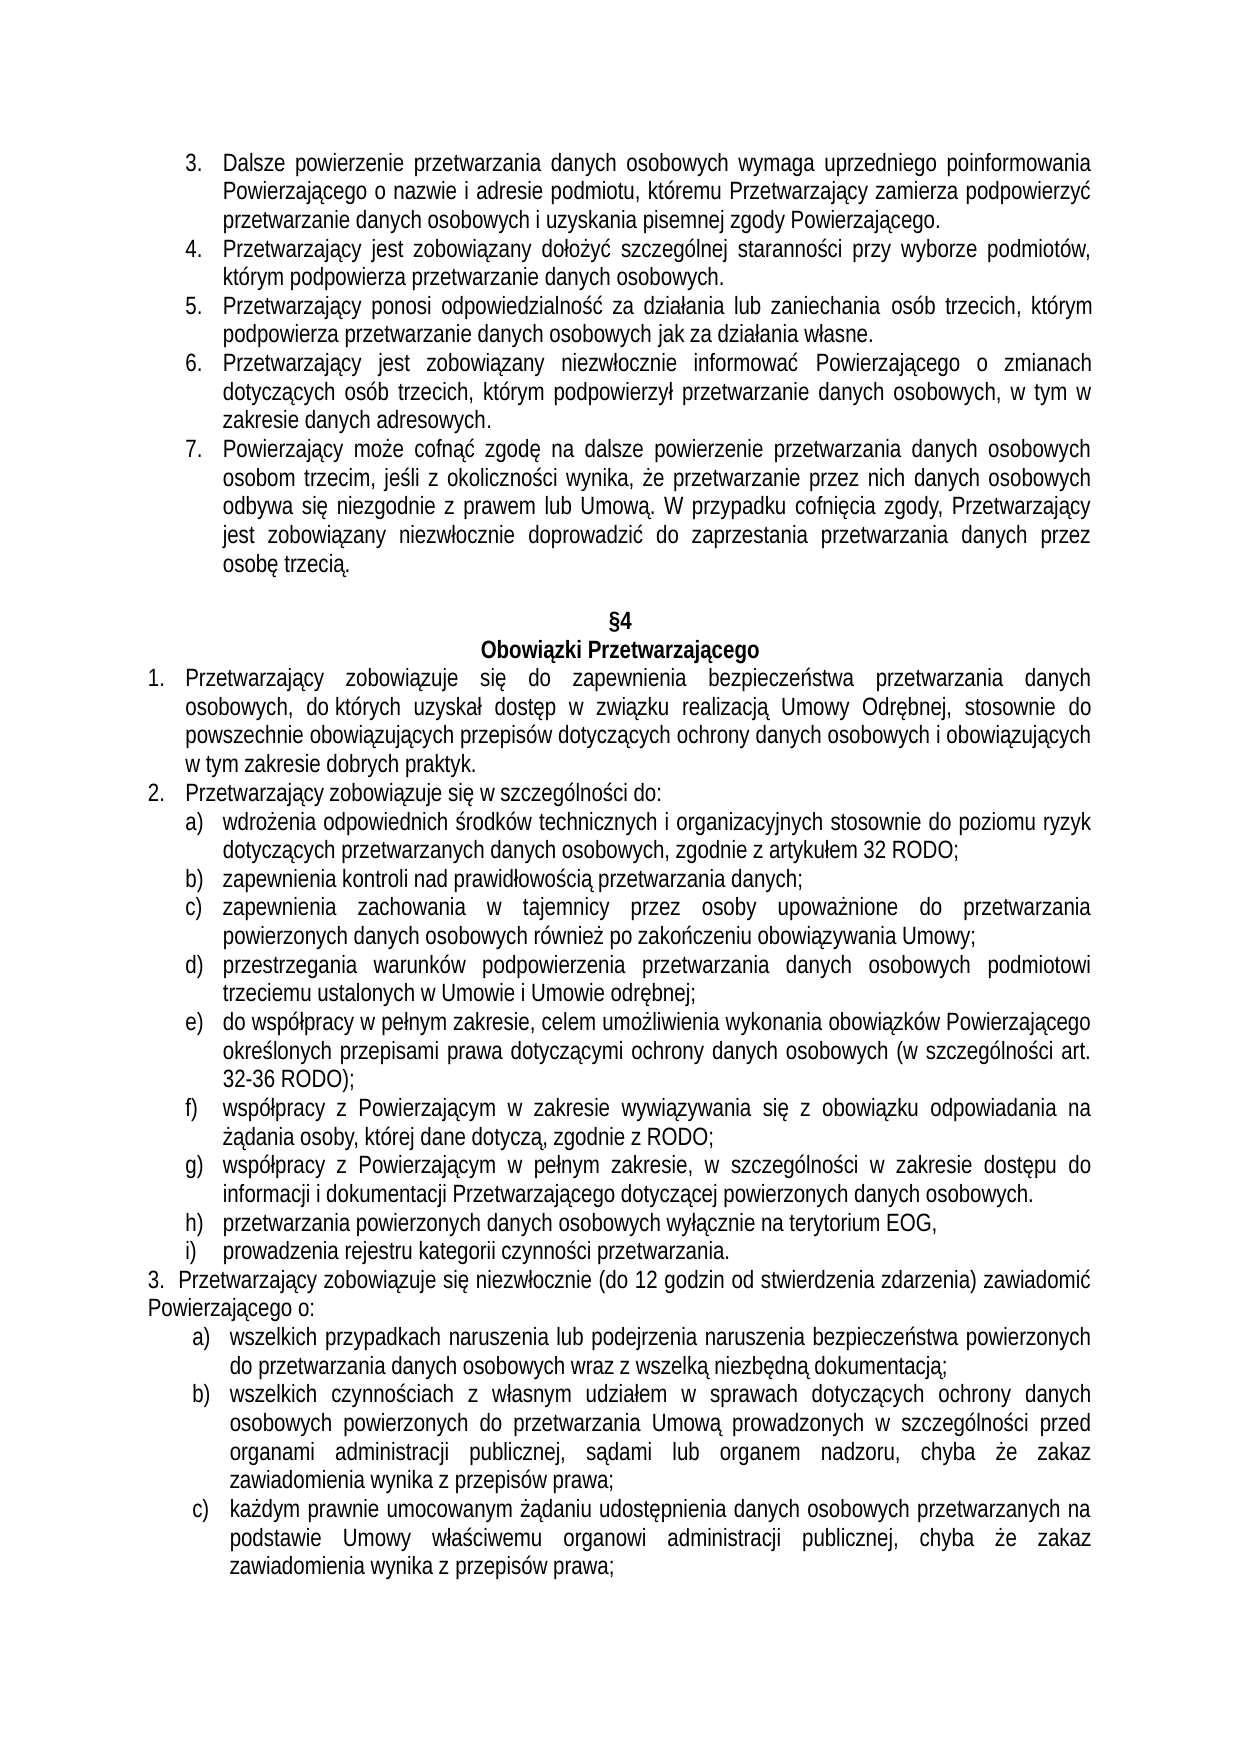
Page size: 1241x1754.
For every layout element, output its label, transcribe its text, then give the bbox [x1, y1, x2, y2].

list wdrożenia odpowiednich środków technicznych i organizacyjnych stosownie do poziomu ryzyk dotyczących przetwarzanych danych osobowych, zgodnie z artykułem 32 RODO; [185, 806, 1093, 864]
list każdym prawnie umocowanym żądaniu udostępnienia danych osobowych przetwarzanych na podstawie Umowy właściwemu organowi administracji publicznej, chyba że zakaz zawiadomienia wynika z przepisów prawa; [192, 1494, 1093, 1580]
list przestrzegania warunków podpowierzenia przetwarzania danych osobowych podmiotowi trzeciemu ustalonych w Umowie i Umowie odrębnej; [185, 950, 1093, 1007]
list współpracy z Powierzającym w pełnym zakresie, w szczególności w zakresie dostępu do informacji i dokumentacji Przetwarzającego dotyczącej powierzonych danych osobowych. [185, 1150, 1093, 1207]
list Przetwarzający zobowiązuje się w szczególności do: [148, 778, 1093, 806]
list Dalsze powierzenie przetwarzania danych osobowych wymaga uprzedniego poinformowania Powierzającego o nazwie i adresie podmiotu, któremu Przetwarzający zamierza podpowierzyć przetwarzanie danych osobowych i uzyskania pisemnej zgody Powierzającego. [185, 148, 1093, 233]
list przetwarzania powierzonych danych osobowych wyłącznie na terytorium EOG, [185, 1207, 1093, 1236]
list zapewnienia kontroli nad prawidłowością przetwarzania danych; [185, 864, 1093, 892]
list prowadzenia rejestru kategorii czynności przetwarzania. [185, 1236, 1093, 1265]
list zapewnienia zachowania w tajemnicy przez osoby upoważnione do przetwarzania powierzonych danych osobowych również po zakończeniu obowiązywania Umowy; [185, 892, 1093, 950]
text §4 [148, 606, 1093, 634]
list wszelkich przypadkach naruszenia lub podejrzenia naruszenia bezpieczeństwa powierzonych do przetwarzania danych osobowych wraz z wszelką niezbędną dokumentacją; [192, 1322, 1093, 1379]
list Powierzający może cofnąć zgodę na dalsze powierzenie przetwarzania danych osobowych osobom trzecim, jeśli z okoliczności wynika, że przetwarzanie przez nich danych osobowych odbywa się niezgodnie z prawem lub Umową. W przypadku cofnięcia zgody, Przetwarzający jest zobowiązany niezwłocznie doprowadzić do zaprzestania przetwarzania danych przez osobę trzecią. [185, 434, 1093, 577]
list wszelkich czynnościach z własnym udziałem w sprawach dotyczących ochrony danych osobowych powierzonych do przetwarzania Umową prowadzonych w szczególności przed organami administracji publicznej, sądami lub organem nadzoru, chyba że zakaz zawiadomienia wynika z przepisów prawa; [192, 1379, 1093, 1494]
text Obowiązki Przetwarzającego [148, 634, 1093, 663]
list do współpracy w pełnym zakresie, celem umożliwienia wykonania obowiązków Powierzającego określonych przepisami prawa dotyczącymi ochrony danych osobowych (w szczególności art. 32-36 RODO); [185, 1007, 1093, 1093]
list Przetwarzający ponosi odpowiedzialność za działania lub zaniechania osób trzecich, którym podpowierza przetwarzanie danych osobowych jak za działania własne. [185, 291, 1093, 348]
list współpracy z Powierzającym w zakresie wywiązywania się z obowiązku odpowiadania na żądania osoby, której dane dotyczą, zgodnie z RODO; [185, 1093, 1093, 1150]
list Przetwarzający zobowiązuje się do zapewnienia bezpieczeństwa przetwarzania danych osobowych, do których uzyskał dostęp w związku realizacją Umowy Odrębnej, stosownie do powszechnie obowiązujących przepisów dotyczących ochrony danych osobowych i obowiązujących w tym zakresie dobrych praktyk. [148, 663, 1093, 778]
list Przetwarzający jest zobowiązany dołożyć szczególnej staranności przy wyborze podmiotów, którym podpowierza przetwarzanie danych osobowych. [185, 233, 1093, 291]
list Przetwarzający jest zobowiązany niezwłocznie informować Powierzającego o zmianach dotyczących osób trzecich, którym podpowierzył przetwarzanie danych osobowych, w tym w zakresie danych adresowych. [185, 348, 1093, 434]
text 3. Przetwarzający zobowiązuje się niezwłocznie (do 12 godzin od stwierdzenia zdarzenia) zawiadomić Powierzającego o: [148, 1265, 1093, 1322]
